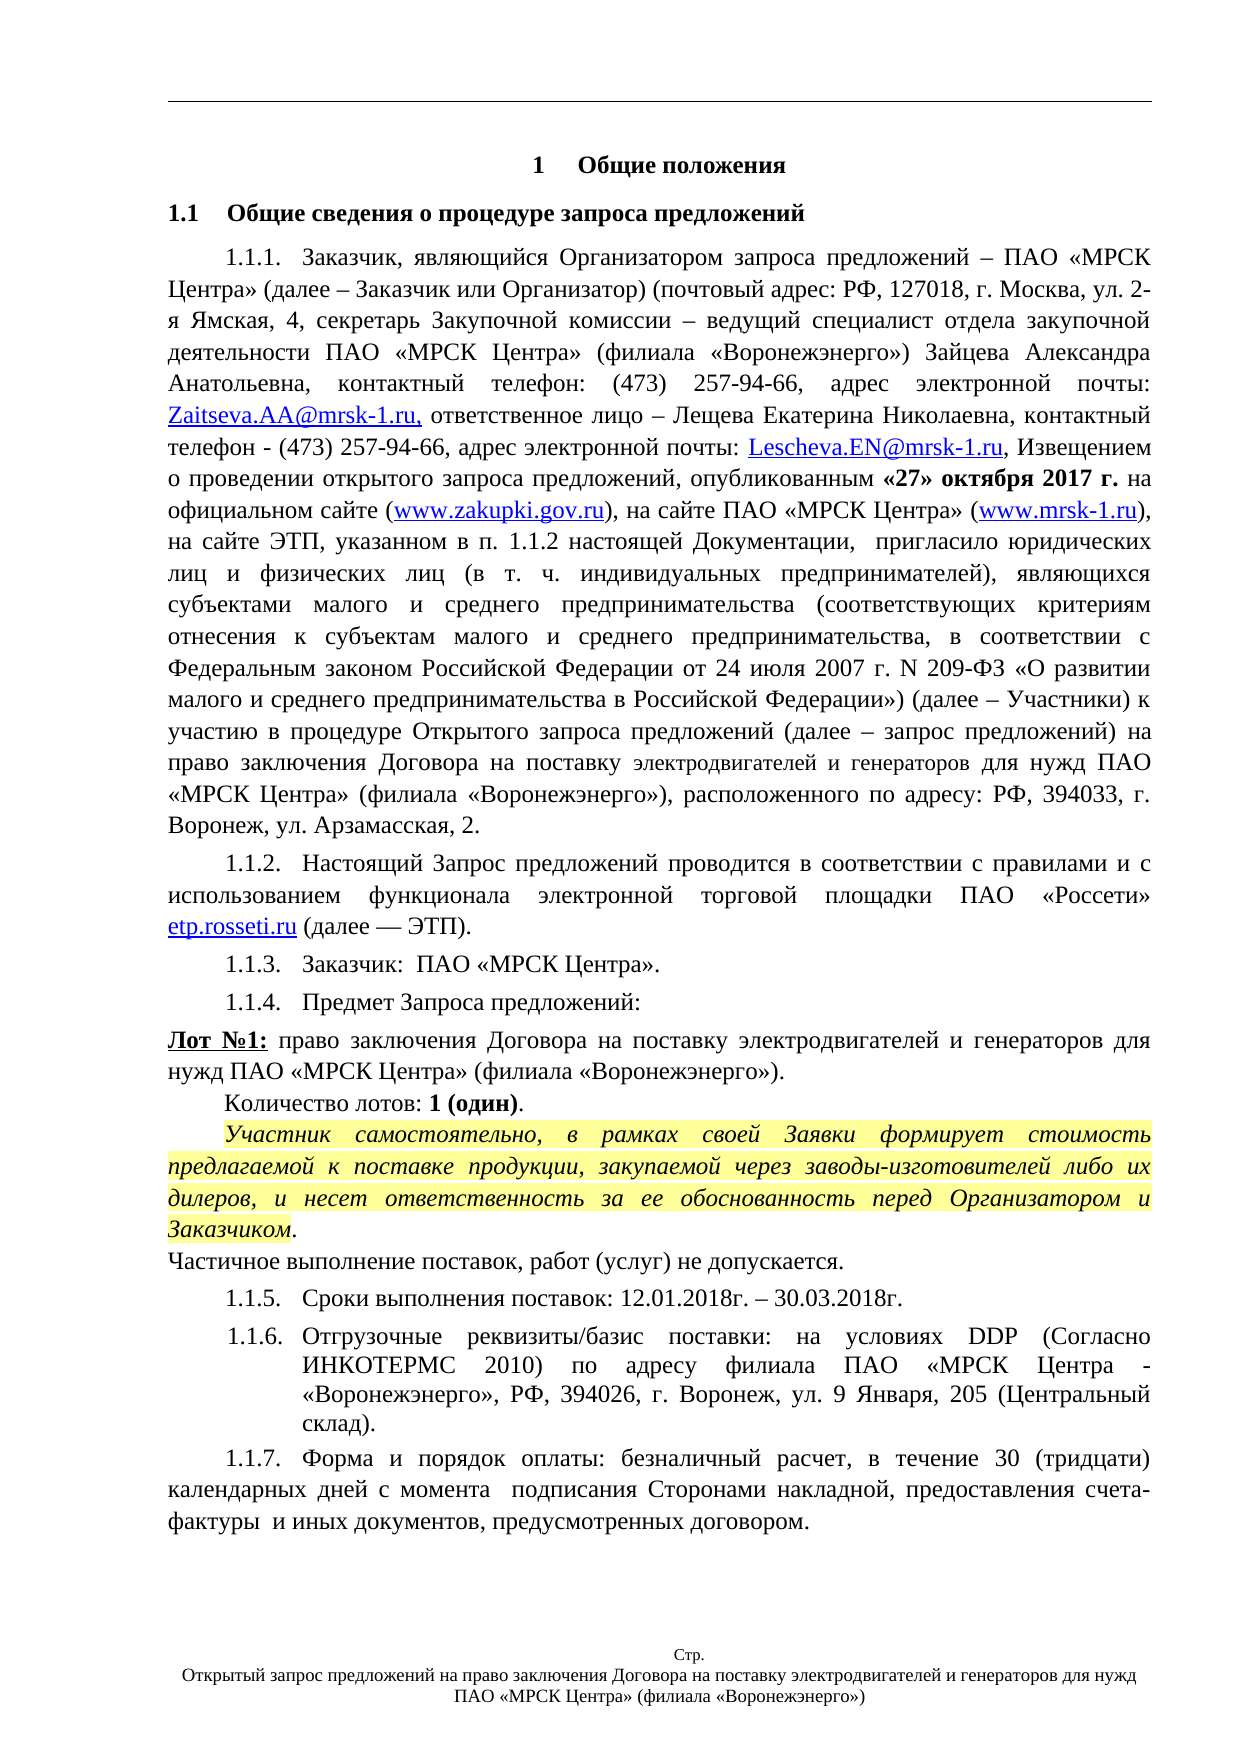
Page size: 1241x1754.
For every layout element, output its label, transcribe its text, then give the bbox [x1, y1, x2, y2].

text Участник самостоятельно, в рамках своей Заявки формирует стоимость предлагаемой к поставке продукции, закупаемой через заводы-изготовителей либо их дилеров, и несет ответственность за ее обоснованность перед Организатором и Заказчиком. [168, 1211, 1152, 1243]
list Заказчик, являющийся Организатором запроса предложений – ПАО «МРСК Центра» (далее – Заказчик или Организатор) (почтовый адрес: РФ, 127018, г. Москва, ул. 2-я Ямская, 4, секретарь Закупочной комиссии – ведущий специалист отдела закупочной деятельности ПАО «МРСК Центра» (филиала «Воронежэнерго») Зайцева Александра Анатольевна, контактный телефон: (473) 257-94-66, адрес электронной почты: Zaitseva.AA@mrsk-1.ru, ответственное лицо – Лещева Екатерина Николаевна, контактный телефон - (473) 257-94-66, адрес электронной почты: Lescheva.EN@mrsk-1.ru, Извещением о проведении открытого запроса предложений, опубликованным «27» октября 2017 г. на официальном сайте (www.zakupki.gov.ru), на сайте ПАО «МРСК Центра» (www.mrsk-1.ru), на сайте ЭТП, указанном в п. 1.1.2 настоящей Документации, пригласило юридических лиц и физических лиц (в т. ч. индивидуальных предпринимателей), являющихся субъектами малого и среднего предпринимательства (соответствующих критериям отнесения к субъектам малого и среднего предпринимательства, в соответствии с Федеральным законом Российской Федерации от 24 июля 2007 г. N 209-ФЗ «О развитии малого и среднего предпринимательства в Российской Федерации») (далее – Участники) к участию в процедуре Открытого запроса предложений (далее – запрос предложений) на право заключения Договора на поставку электродвигателей и генераторов для нужд ПАО «МРСК Центра» (филиала «Воронежэнерго»), расположенного по адресу: РФ, 394033, г. Воронеж, ул. Арзамасская, 2. [168, 242, 1152, 839]
list Отгрузочные реквизиты/базис поставки: на условиях DDP (Согласно ИНКОТЕРМС 2010) по адресу филиала ПАО «МРСК Центра - «Воронежэнерго», РФ, 394026, г. Воронеж, ул. 9 Января, 205 (Центральный склад). [227, 1321, 1152, 1436]
list Предмет Запроса предложений: [168, 987, 1152, 1016]
subtitle Общие сведения о процедуре запроса предложений [168, 198, 1152, 227]
text Количество лотов: 1 (один). [168, 1088, 1152, 1117]
list Форма и порядок оплаты: безналичный расчет, в течение 30 (тридцати) календарных дней с момента подписания Сторонами накладной, предоставления счета-фактуры и иных документов, предусмотренных договором. [168, 1443, 1152, 1534]
text Лот №1: право заключения Договора на поставку электродвигателей и генераторов для нужд ПАО «МРСК Центра» (филиала «Воронежэнерго»). [168, 1025, 1152, 1085]
text Участник самостоятельно, в рамках своей Заявки формирует стоимость предлагаемой к поставке продукции, закупаемой через заводы-изготовителей либо их дилеров, и несет ответственность за ее обоснованность перед Организатором и Заказчиком. [168, 1119, 1152, 1151]
list Заказчик: ПАО «МРСК Центра». [168, 949, 1152, 978]
list Настоящий Запрос предложений проводится в соответствии с правилами и с использованием функционала электронной торговой площадки ПАО «Россети» etp.rosseti.ru (далее — ЭТП). [168, 848, 1152, 940]
subtitle Общие положения [166, 150, 1152, 179]
list Частичное выполнение поставок, работ (услуг) не допускается. [168, 1246, 1152, 1274]
list Сроки выполнения поставок: 12.01.2018г. – 30.03.2018г. [168, 1283, 1152, 1312]
